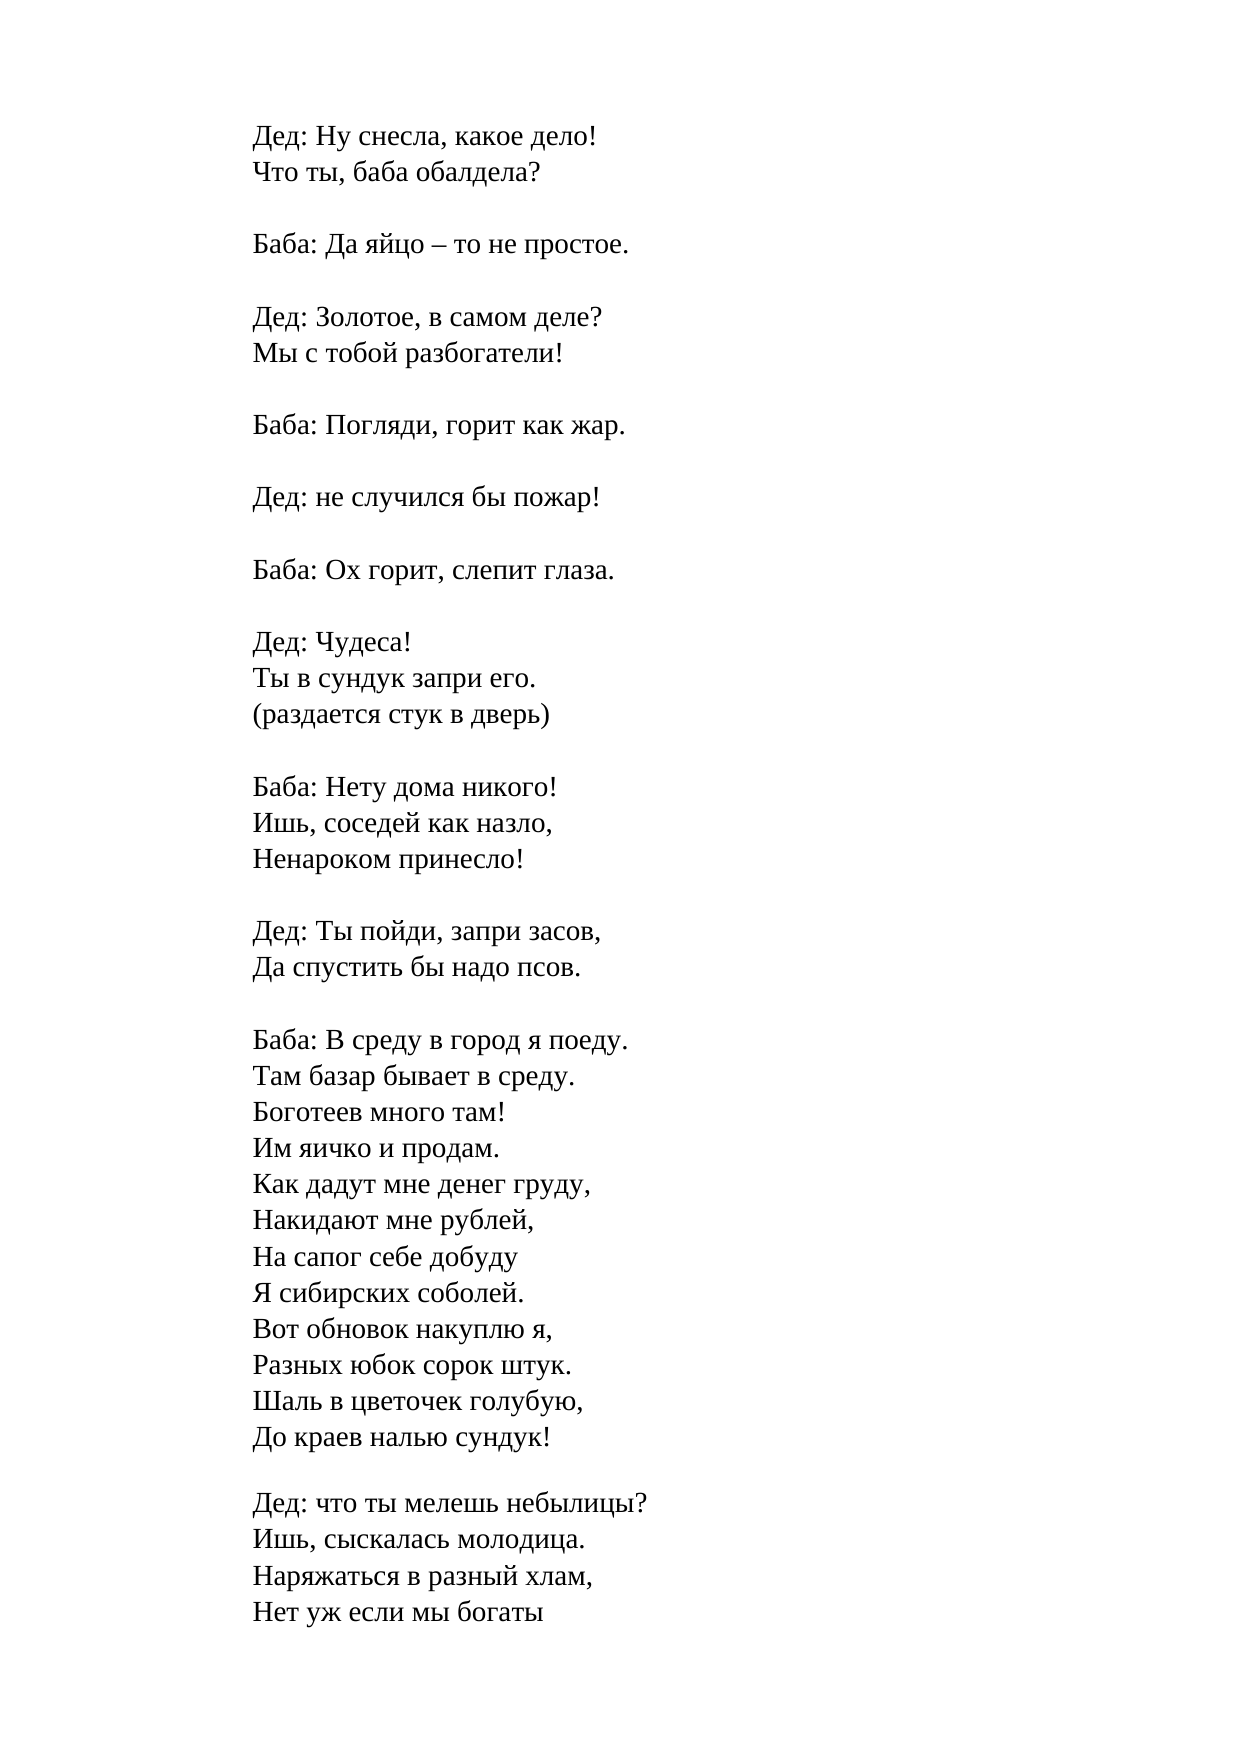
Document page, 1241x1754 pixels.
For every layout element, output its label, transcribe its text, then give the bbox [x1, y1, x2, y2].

list Баба: Погляди, горит как жар. [252, 407, 1152, 441]
list Шаль в цветочек голубую, [252, 1383, 1152, 1417]
list Вот обновок накуплю я, [252, 1311, 1152, 1344]
list Баба: Ох горит, слепит глаза. [252, 552, 1152, 585]
list Дед: Золотое, в самом деле? [252, 299, 1152, 332]
list Боготеев много там! Им яичко и продам. [252, 1094, 1152, 1164]
list До краев налью сундук! [252, 1419, 1152, 1483]
list Дед: Ну снесла, какое дело! Что ты, баба обалдела? [252, 118, 1152, 188]
list Баба: Нету дома никого! Ишь, соседей как назло, [252, 769, 1152, 838]
list На сапог себе добуду [252, 1239, 1152, 1272]
list Там базар бывает в среду. [252, 1058, 1152, 1091]
list Дед: не случился бы пожар! [252, 479, 1152, 513]
list Дед: Ты пойди, запри засов, [252, 913, 1152, 947]
list Ненароком принесло! [252, 841, 1152, 874]
list Мы с тобой разбогатели! [252, 335, 1152, 368]
list Баба: Да яйцо – то не простое. [252, 227, 1152, 260]
list Ишь, сыскалась молодица. [252, 1521, 1152, 1555]
list Как дадут мне денег груду, [252, 1166, 1152, 1200]
list Дед: что ты мелешь небылицы? [252, 1485, 1152, 1519]
list Разных юбок сорок штук. [252, 1347, 1152, 1381]
list Дед: Чудеса! [252, 624, 1152, 658]
list Накидают мне рублей, [252, 1202, 1152, 1236]
list Я сибирских соболей. [252, 1275, 1152, 1308]
list Наряжаться в разный хлам, [252, 1558, 1152, 1591]
list Нет уж если мы богаты [252, 1594, 1152, 1627]
list Да спустить бы надо псов. [252, 949, 1152, 983]
list Ты в сундук запри его. [252, 660, 1152, 694]
list (раздается стук в дверь) [252, 696, 1152, 730]
list Баба: В среду в город я поеду. [252, 1022, 1152, 1055]
